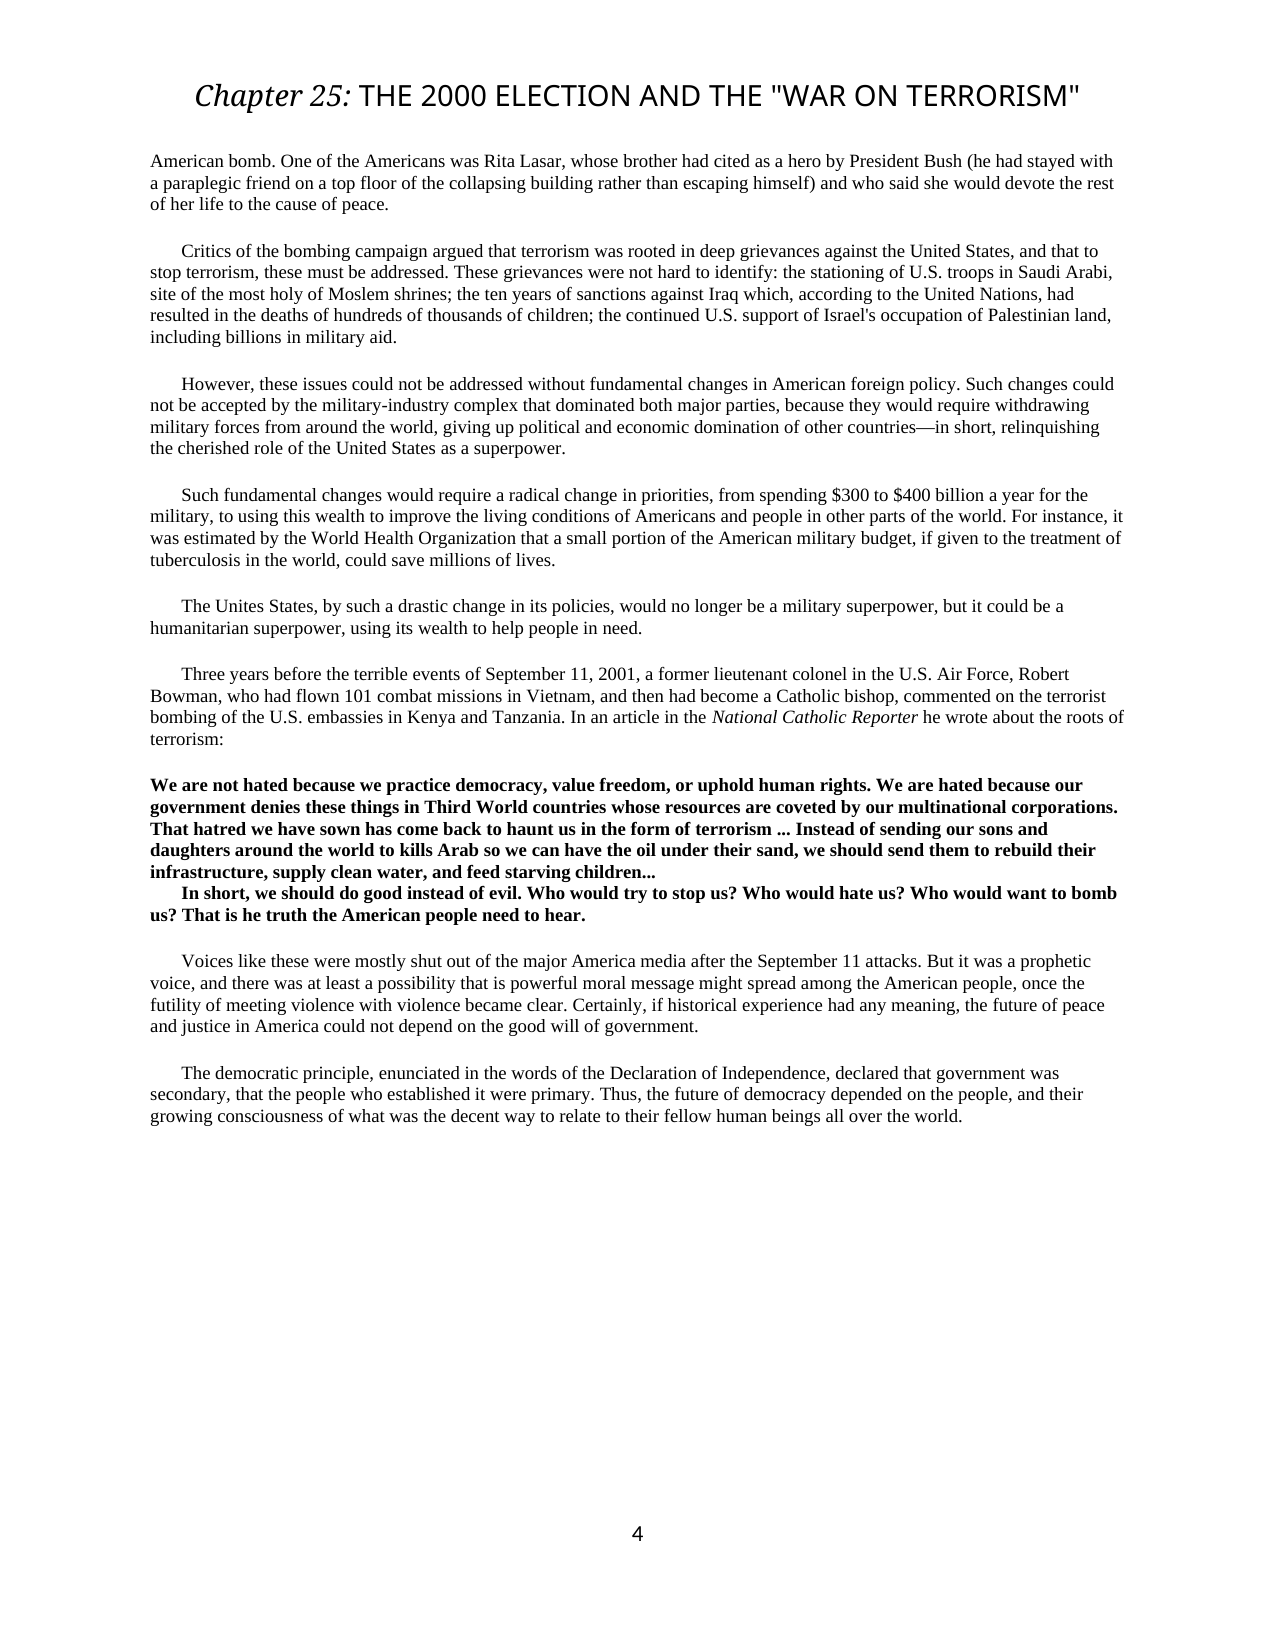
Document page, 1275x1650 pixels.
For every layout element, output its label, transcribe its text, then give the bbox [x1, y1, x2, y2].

text Critics of the bombing campaign argued that terrorism was rooted in deep grievances against the United States, and that to stop terrorism, these must be addressed. These grievances were not hard to identify: the stationing of U.S. troops in Saudi Arabi, site of the most holy of Moslem shrines; the ten years of sanctions against Iraq which, according to the United Nations, had resulted in the deaths of hundreds of thousands of children; the continued U.S. support of Israel's occupation of Palestinian land, including billions in military aid. [150, 240, 1125, 347]
text We are not hated because we practice democracy, value freedom, or uphold human rights. We are hated because our government denies these things in Third World countries whose resources are coveted by our multinational corporations. That hatred we have sown has come back to haunt us in the form of terrorism ... Instead of sending our sons and daughters around the world to kills Arab so we can have the oil under their sand, we should send them to rebuild their infrastructure, supply clean water, and feed starving children... [150, 774, 1125, 882]
text The democratic principle, enunciated in the words of the Declaration of Independence, declared that government was secondary, that the people who established it were primary. Thus, the future of democracy depended on the people, and their growing consciousness of what was the decent way to relate to their fellow human beings all over the world. [150, 1062, 1125, 1126]
text Three years before the terrible events of September 11, 2001, a former lieutenant colonel in the U.S. Air Force, Robert Bowman, who had flown 101 combat missions in Vietnam, and then had become a Catholic bishop, commented on the terrorist bombing of the U.S. embassies in Kenya and Tanzania. In an article in the National Catholic Reporter he wrote about the roots of terrorism: [150, 663, 1125, 749]
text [150, 150, 1125, 215]
text Such fundamental changes would require a radical change in priorities, from spending $300 to $400 billion a year for the military, to using this wealth to improve the living conditions of Americans and people in other parts of the world. For instance, it was estimated by the World Health Organization that a small portion of the American military budget, if given to the treatment of tuberculosis in the world, could save millions of lives. [150, 484, 1125, 570]
text The Unites States, by such a drastic change in its policies, would no longer be a military superpower, but it could be a humanitarian superpower, using its wealth to help people in need. [150, 595, 1125, 638]
text In short, we should do good instead of evil. Who would try to stop us? Who would hate us? Who would want to bomb us? That is he truth the American people need to hear. [150, 882, 1125, 925]
text However, these issues could not be addressed without fundamental changes in American foreign policy. Such changes could not be accepted by the military-industry complex that dominated both major parties, because they would require withdrawing military forces from around the world, giving up political and economic domination of other countries—in short, relinquishing the cherished role of the United States as a superpower. [150, 372, 1125, 459]
text Voices like these were mostly shut out of the major America media after the September 11 attacks. But it was a prophetic voice, and there was at least a possibility that is powerful moral message might spread among the American people, once the futility of meeting violence with violence became clear. Certainly, if historical experience had any meaning, the future of peace and justice in America could not depend on the good will of government. [150, 950, 1125, 1037]
